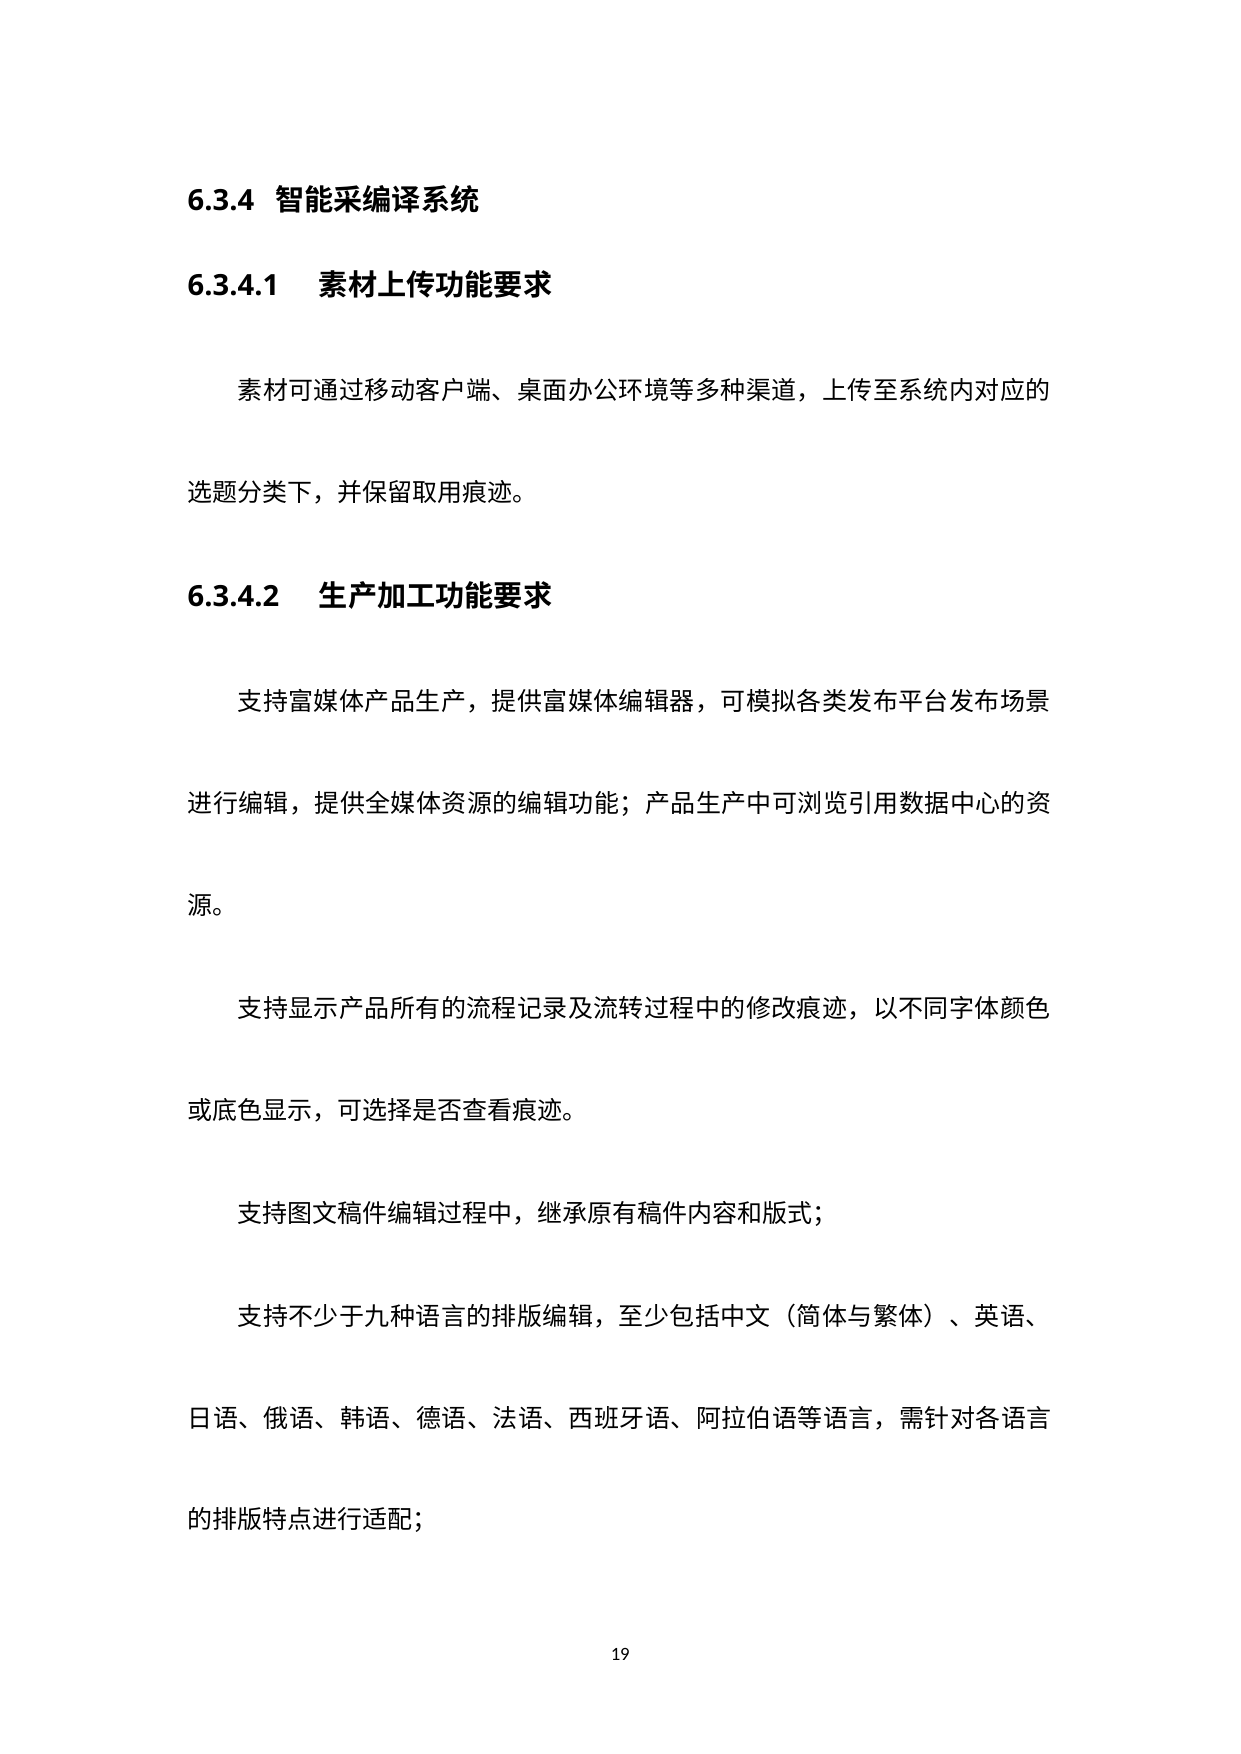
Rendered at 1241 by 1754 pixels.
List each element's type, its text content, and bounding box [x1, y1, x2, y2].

text 支持图文稿件编辑过程中，继承原有稿件内容和版式； [187, 1177, 1053, 1245]
text 支持不少于九种语言的排版编辑，至少包括中文（简体与繁体）、英语、日语、俄语、韩语、德语、法语、西班牙语、阿拉伯语等语言，需针对各语言的排版特点进行适配； [187, 1280, 1053, 1552]
text 支持富媒体产品生产，提供富媒体编辑器，可模拟各类发布平台发布场景进行编辑，提供全媒体资源的编辑功能；产品生产中可浏览引用数据中心的资源。 [187, 666, 1053, 937]
text 素材可通过移动客户端、桌面办公环境等多种渠道，上传至系统内对应的选题分类下，并保留取用痕迹。 [187, 355, 1053, 524]
subtitle 智能采编译系统 [187, 164, 1053, 232]
subtitle 素材上传功能要求 [187, 249, 1053, 317]
subtitle 生产加工功能要求 [187, 560, 1053, 628]
text 支持显示产品所有的流程记录及流转过程中的修改痕迹，以不同字体颜色或底色显示，可选择是否查看痕迹。 [187, 972, 1053, 1142]
